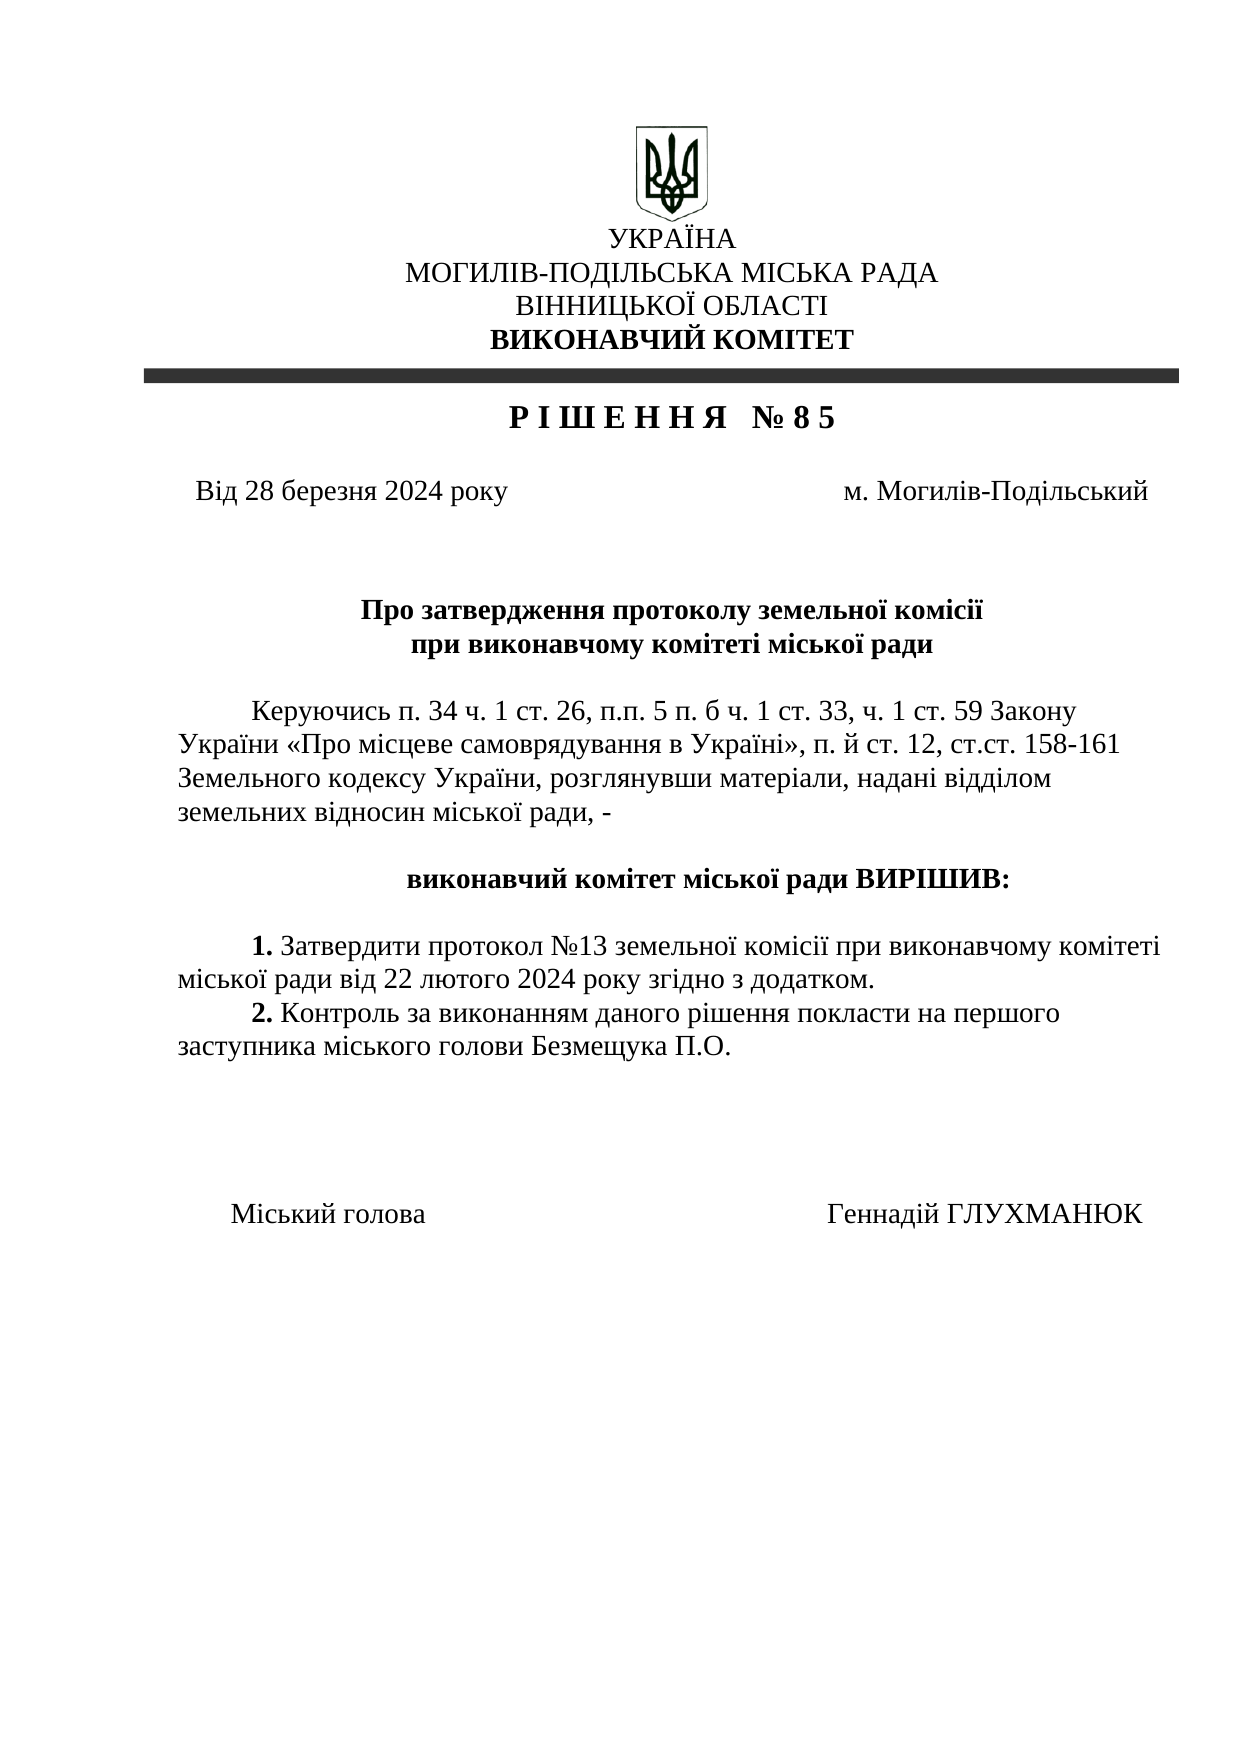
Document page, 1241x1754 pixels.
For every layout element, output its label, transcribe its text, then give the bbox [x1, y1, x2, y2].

picture [636, 126, 708, 222]
text Від 28 березня 2024 року м. Могилів-Подільський [177, 473, 1167, 506]
text 2. Контроль за виконанням даного рішення покласти на першого заступника міського голови Безмещука П.О. [177, 995, 1167, 1062]
text 1. Затвердити протокол №13 земельної комісії при виконавчому комітеті міської ради від 22 лютого 2024 року згідно з додатком. [177, 928, 1167, 995]
text Керуючись п. 34 ч. 1 ст. 26, п.п. 5 п. б ч. 1 ст. 33, ч. 1 ст. 59 Закону України «Про місцеве самоврядування в Україні», п. й ст. 12, ст.ст. 158-161 Земельного кодексу України, розглянувши матеріали, надані відділом земельних відносин міської ради, - [177, 693, 1167, 827]
text виконавчий комітет міської ради ВИРІШИВ: [177, 861, 1167, 894]
text Міський голова Геннадій ГЛУХМАНЮК [177, 1196, 1167, 1230]
text Про затвердження протоколу земельної комісії [177, 592, 1167, 626]
text при виконавчому комітеті міської ради [177, 626, 1167, 659]
text РІШЕННЯ №85 [177, 384, 1167, 435]
text ВИКОНАВЧИЙ КОМІТЕТ [177, 322, 1167, 356]
text УКРАЇНА МОГИЛІВ-ПОДІЛЬСЬКА МІСЬКА РАДА ВІННИЦЬКОЇ ОБЛАСТІ [177, 221, 1167, 322]
